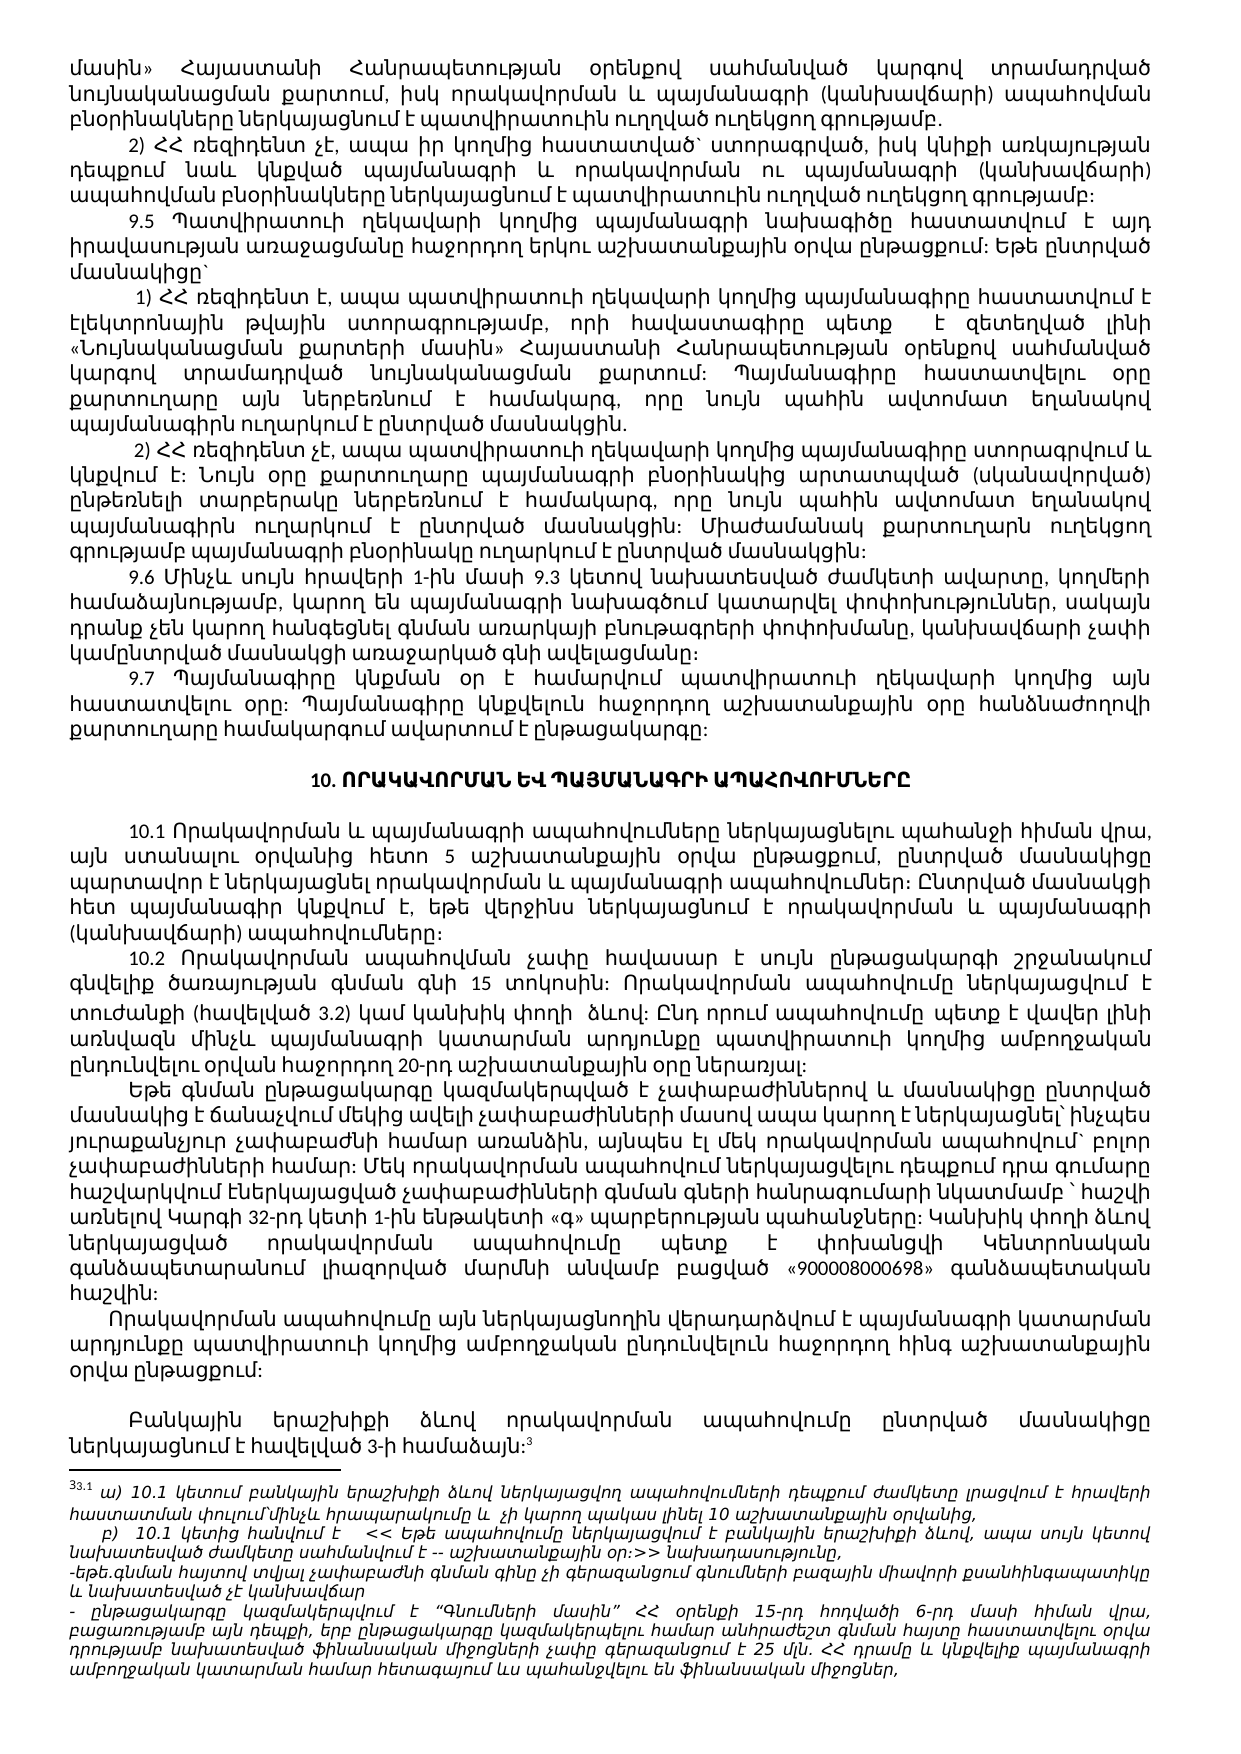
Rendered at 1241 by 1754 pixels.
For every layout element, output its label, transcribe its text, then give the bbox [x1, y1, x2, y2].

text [69, 56, 1152, 132]
text 2) ՀՀ ռեզիդենտ չէ, ապա պատվիրատուի ղեկավարի կողմից պայմանագիրը ստորագրվում և կնքվում է: Նույն օրը քարտուղարը պայմանագրի բնօրինակից արտատպված (սկանավորված) ընթեռնելի տարբերակը ներբեռնում է համակարգ, որը նույն պահին ավտոմատ եղանակով պայմանագիրն ուղարկում է ընտրված մասնակցին: Միաժամանակ քարտուղարն ուղեկցող գրությամբ պայմանագրի բնօրինակը ուղարկում է ընտրված մասնակցին: [69, 437, 1152, 564]
text Բանկային երաշխիքի ձևով որակավորման ապահովումը ընտրված մասնակիցը ներկայացնում է հավելված 3-ի համաձայն: [69, 1408, 1152, 1458]
text 9.5 Պատվիրատուի ղեկավարի կողմից պայմանագրի նախագիծը հաստատվում է այդ իրավասության առաջացմանը հաջորդող երկու աշխատանքային օրվա ընթացքում: Եթե ընտրված մասնակիցը` [69, 208, 1152, 284]
text 9.6 Մինչև սույն հրավերի 1-ին մասի 9.3 կետով նախատեսված ժամկետի ավարտը, կողմերի համաձայնությամբ, կարող են պայմանագրի նախագծում կատարվել փոփոխություններ, սակայն դրանք չեն կարող հանգեցնել գնման առարկայի բնութագրերի փոփոխմանը, կանխավճարի չափի կամընտրված մասնակցի առաջարկած գնի ավելացմանը։ [69, 564, 1152, 666]
text 10.1 Որակավորման և պայմանագրի ապահովումները ներկայացնելու պահանջի հիման վրա, այն ստանալու օրվանից հետո 5 աշխատանքային օրվա ընթացքում, ընտրված մասնակիցը պարտավոր է ներկայացնել որակավորման և պայմանագրի ապահովումներ։ Ընտրված մասնակցի հետ պայմանագիր կնքվում է, եթե վերջինս ներկայացնում է որակավորման և պայմանագրի (կանխավճարի) ապահովումները։ [69, 818, 1152, 945]
text Եթե գնման ընթացակարգը կազմակերպված է չափաբաժիններով և մասնակիցը ընտրված մասնակից է ճանաչվում մեկից ավելի չափաբաժինների մասով ապա կարող է ներկայացնել՝ ինչպես յուրաքանչյուր չափաբաժնի համար առանձին, այնպես էլ մեկ որակավորման ապահովում` բոլոր չափաբաժինների համար: Մեկ որակավորման ապահովում ներկայացվելու դեպքում դրա գումարը հաշվարկվում էներկայացված չափաբաժինների գնման գների հանրագումարի նկատմամբ ՝ հաշվի առնելով Կարգի 32-րդ կետի 1-ին ենթակետի «գ» պարբերության պահանջները: Կանխիկ փողի ձևով ներկայացված որակավորման ապահովումը պետք է փոխանցվի Կենտրոնական գանձապետարանում լիազորված մարմնի անվամբ բացված «900008000698» գանձապետական հաշվին: [69, 1077, 1152, 1306]
text 2) ՀՀ ռեզիդենտ չէ, ապա իր կողմից հաստատված` ստորագրված, իսկ կնիքի առկայության դեպքում նաև կնքված պայմանագրի և որակավորման ու պայմանագրի (կանխավճարի) ապահովման բնօրինակները ներկայացնում է պատվիրատուին ուղղված ուղեկցող գրությամբ: [69, 132, 1152, 208]
text 10.2 Որակավորման ապահովման չափը հավասար է սույն ընթացակարգի շրջանակում գնվելիք ծառայության գնման գնի 15 տոկոսին: Որակավորման ապահովումը ներկայացվում է տուժանքի (հավելված 3.2) կամ կանխիկ փողի ձևով: Ընդ որում ապահովումը պետք է վավեր լինի առնվազն մինչև պայմանագրի կատարման արդյունքը պատվիրատուի կողմից ամբողջական ընդունվելու օրվան հաջորդող 20-րդ աշխատանքային օրը ներառյալ: [69, 945, 1152, 1077]
text 1) ՀՀ ռեզիդենտ է, ապա պատվիրատուի ղեկավարի կողմից պայմանագիրը հաստատվում է էլեկտրոնային թվային ստորագրությամբ, որի հավաստագիրը պետք է զետեղված լինի «Նույնականացման քարտերի մասին» Հայաստանի Հանրապետության օրենքով սահմանված կարգով տրամադրված նույնականացման քարտում: Պայմանագիրը հաստատվելու օրը քարտուղարը այն ներբեռնում է համակարգ, որը նույն պահին ավտոմատ եղանակով պայմանագիրն ուղարկում է ընտրված մասնակցին. [69, 284, 1152, 437]
text 9.7 Պայմանագիրը կնքման օր է համարվում պատվիրատուի ղեկավարի կողմից այն հաստատվելու օրը: Պայմանագիրը կնքվելուն հաջորդող աշխատանքային օրը հանձնաժողովի քարտուղարը համակարգում ավարտում է ընթացակարգը: [69, 666, 1152, 742]
text Որակավորման ապահովումը այն ներկայացնողին վերադարձվում է պայմանագրի կատարման արդյունքը պատվիրատուի կողմից ամբողջական ընդունվելուն հաջորդող հինգ աշխատանքային օրվա ընթացքում: [69, 1306, 1152, 1382]
text 10. ՈՐԱԿԱՎՈՐՄԱՆ ԵՎ ՊԱՅՄԱՆԱԳՐԻ ԱՊԱՀՈՎՈՒՄՆԵՐԸ [69, 767, 1152, 793]
